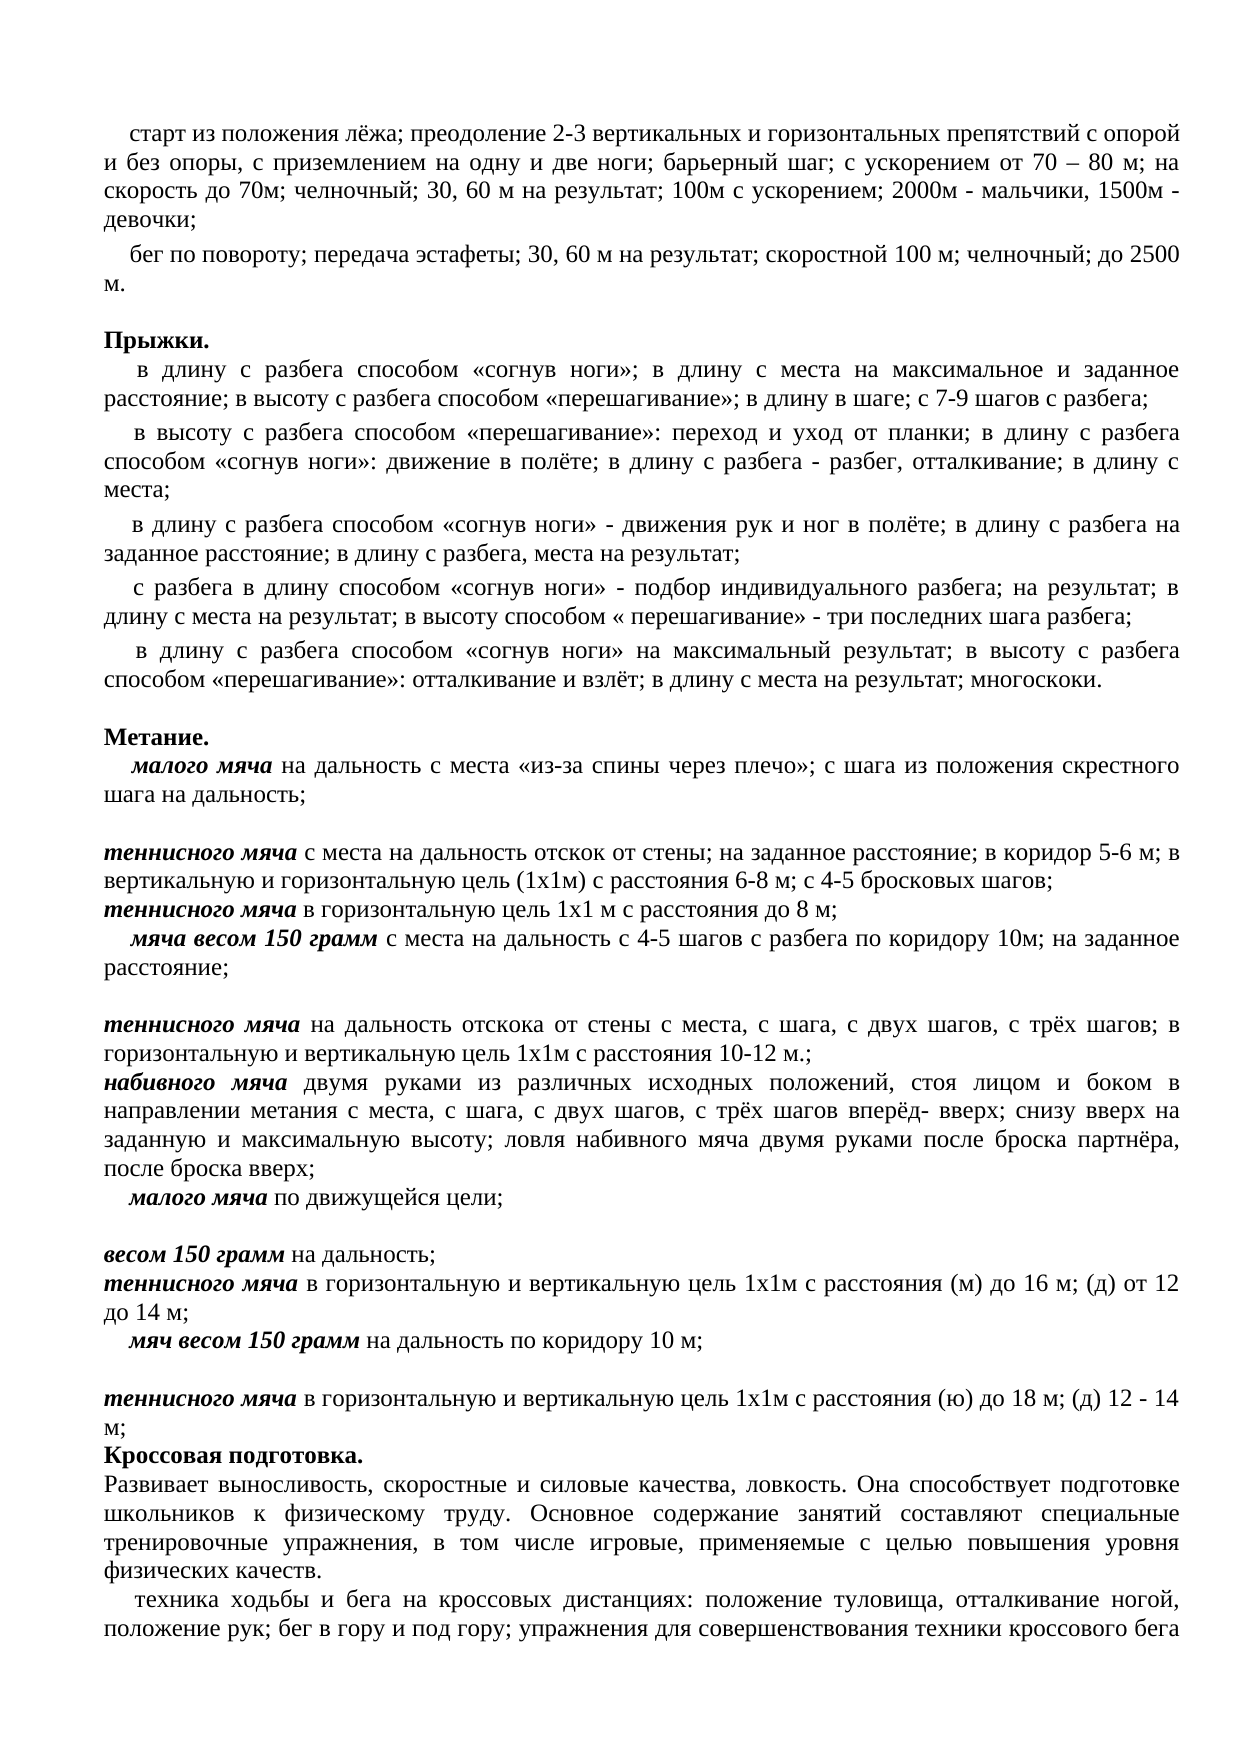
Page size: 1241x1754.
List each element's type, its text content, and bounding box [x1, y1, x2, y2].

text  старт из положения лёжа; преодоление 2-3 вертикальных и горизонтальных препятствий с опорой и без опоры, с приземлением на одну и две ноги; барьерный шаг; с ускорением от 70 – 80 м; на скорость до 70м; челночный; 30, 60 м на результат; 100м с ускорением; 2000м - мальчики, 1500м - девочки; [103, 118, 1181, 233]
text  в длину с разбега способом «согнув ноги»; в длину с места на максимальное и заданное расстояние; в высоту с разбега способом «перешагивание»; в длину в шаге; с 7-9 шагов с разбега; [103, 354, 1181, 411]
text Метание. [103, 722, 1181, 751]
text Развивает выносливость, скоростные и силовые качества, ловкость. Она способствует подготовке школьников к физическому труду. Основное содержание занятий составляют специальные тренировочные упражнения, в том числе игровые, применяемые с целью повышения уровня физических качеств. [103, 1469, 1181, 1584]
text  в длину с разбега способом «согнув ноги» - движения рук и ног в полёте; в длину с разбега на заданное расстояние; в длину с разбега, места на результат; [103, 509, 1181, 567]
text набивного мяча двумя руками из различных исходных положений, стоя лицом и боком в направлении метания с места, с шага, с двух шагов, с трёх шагов вперёд- вверх; снизу вверх на заданную и максимальную высоту; ловля набивного мяча двумя руками после броска партнёра, после броска вверх; [103, 1067, 1181, 1182]
text Прыжки. [103, 325, 1181, 354]
text  малого мяча на дальность с места «из-за спины через плечо»; с шага из положения скрестного шага на дальность; [103, 751, 1181, 808]
text весом 150 грамм на дальность; [103, 1239, 1181, 1268]
text теннисного мяча в горизонтальную и вертикальную цель 1х1м с расстояния (м) до 16 м; (д) от 12 до 14 м; [103, 1268, 1181, 1326]
text  малого мяча по движущейся цели; [103, 1182, 1181, 1211]
text теннисного мяча в горизонтальную и вертикальную цель 1х1м с расстояния (ю) до 18 м; (д) 12 - 14 м; [103, 1383, 1181, 1441]
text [103, 1584, 1181, 1642]
text  в высоту с разбега способом «перешагивание»: переход и уход от планки; в длину с разбега способом «согнув ноги»: движение в полёте; в длину с разбега - разбег, отталкивание; в длину с места; [103, 417, 1181, 503]
text Кроссовая подготовка. [103, 1441, 1181, 1469]
text  с разбега в длину способом «согнув ноги» - подбор индивидуального разбега; на результат; в длину с места на результат; в высоту способом « перешагивание» - три последних шага разбега; [103, 572, 1181, 630]
text  бег по повороту; передача эстафеты; 30, 60 м на результат; скоростной 100 м; челночный; до 2500 м. [103, 239, 1181, 296]
text  в длину с разбега способом «согнув ноги» на максимальный результат; в высоту с разбега способом «перешагивание»: отталкивание и взлёт; в длину с места на результат; многоскоки. [103, 636, 1181, 693]
text теннисного мяча на дальность отскока от стены с места, с шага, с двух шагов, с трёх шагов; в горизонтальную и вертикальную цель 1х1м с расстояния 10-12 м.; [103, 1009, 1181, 1067]
text теннисного мяча с места на дальность отскок от стены; на заданное расстояние; в коридор 5-6 м; в вертикальную и горизонтальную цель (1х1м) с расстояния 6-8 м; с 4-5 бросковых шагов; [103, 837, 1181, 894]
text  мяча весом 150 грамм с места на дальность с 4-5 шагов с разбега по коридору 10м; на заданное расстояние; [103, 923, 1181, 981]
text  мяч весом 150 грамм на дальность по коридору 10 м; [103, 1326, 1181, 1354]
text теннисного мяча в горизонтальную цель 1х1 м с расстояния до 8 м; [103, 894, 1181, 923]
